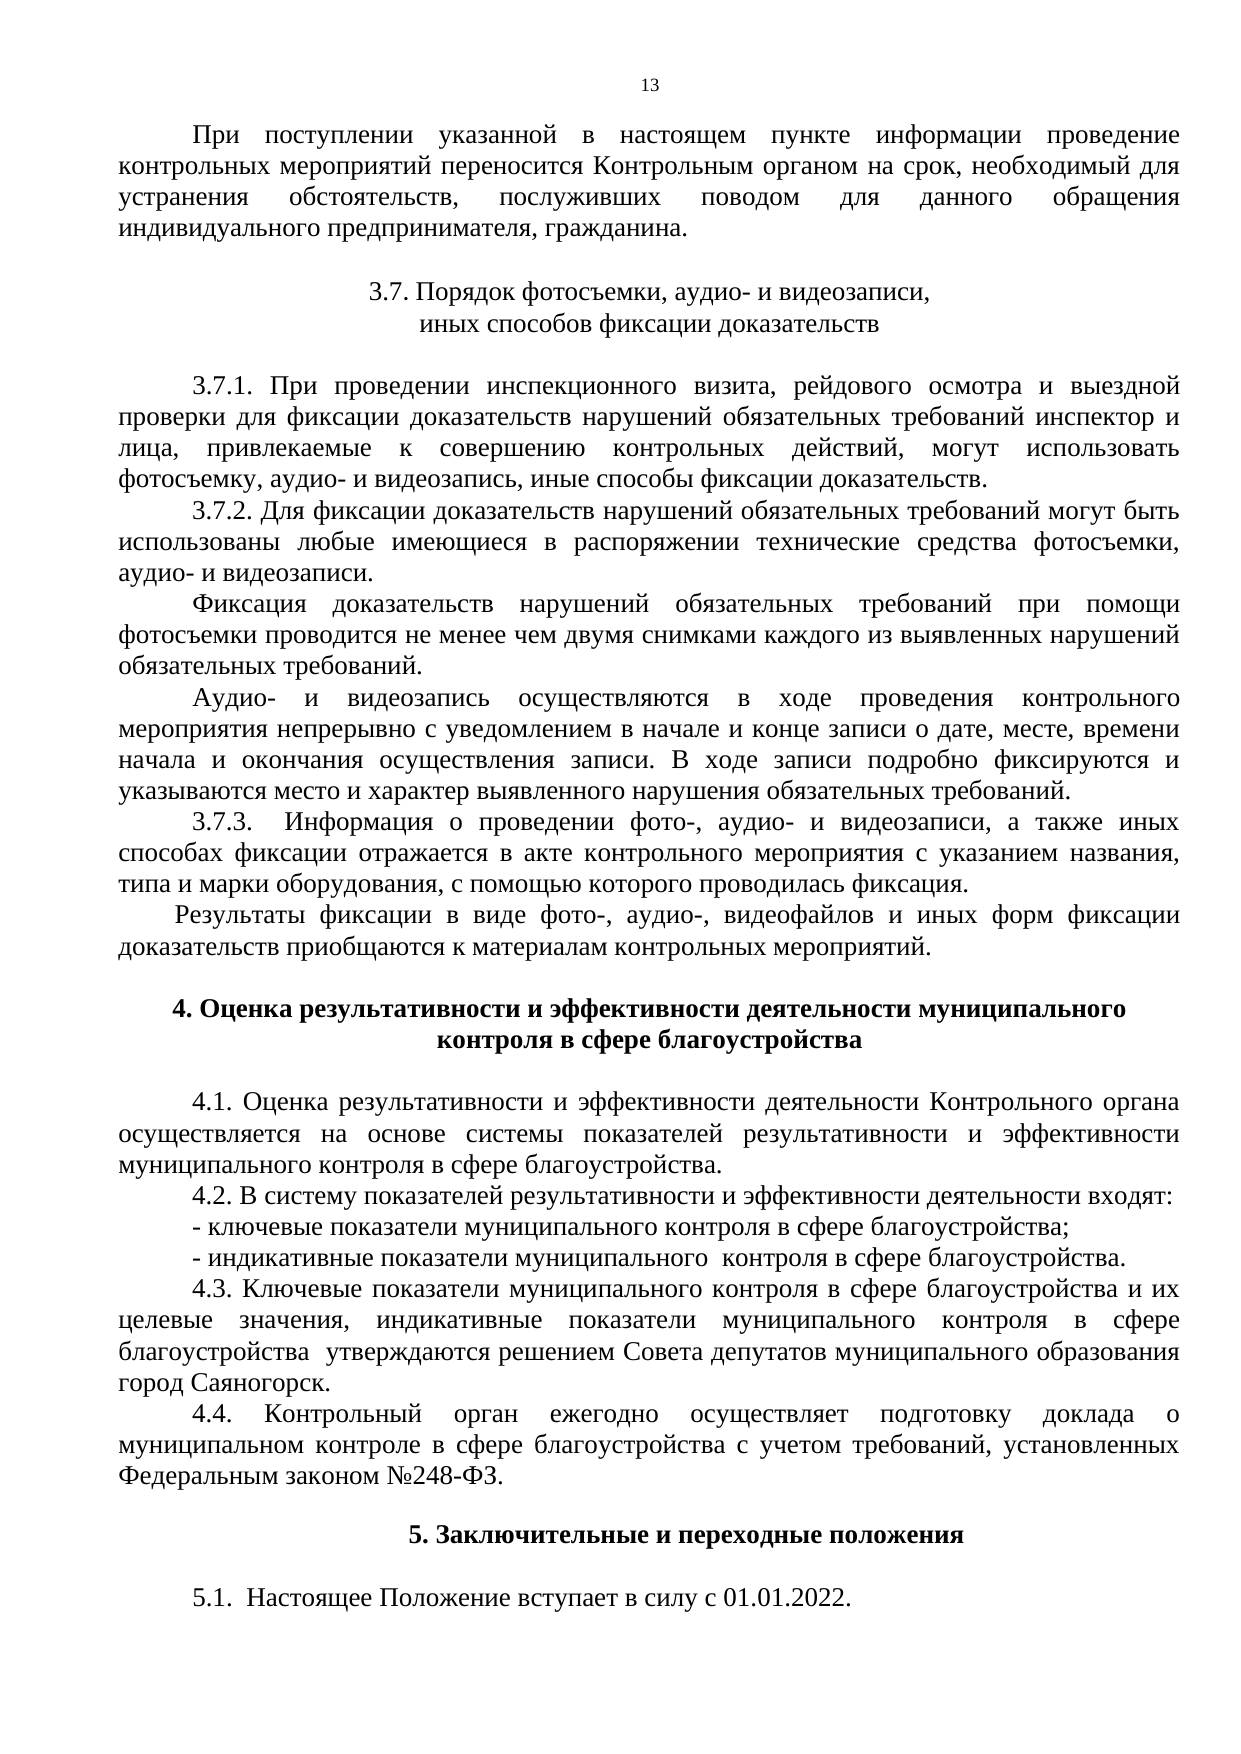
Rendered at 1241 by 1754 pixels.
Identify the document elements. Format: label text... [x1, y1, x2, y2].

text 3.7.2. Для фиксации доказательств нарушений обязательных требований могут быть использованы любые имеющиеся в распоряжении технические средства фотосъемки, аудио- и видеозаписи. [118, 494, 1181, 587]
text 4.4. Контрольный орган ежегодно осуществляет подготовку доклада о муниципальном контроле в сфере благоустройства с учетом требований, установленных Федеральным законом №248-ФЗ. [118, 1397, 1181, 1490]
list 5. Заключительные и переходные положения [118, 1518, 1181, 1549]
text 4.1. Оценка результативности и эффективности деятельности Контрольного органа осуществляется на основе системы показателей результативности и эффективности муниципального контроля в сфере благоустройства. [118, 1086, 1181, 1179]
text 4.3. Ключевые показатели муниципального контроля в сфере благоустройства и их целевые значения, индикативные показатели муниципального контроля в сфере благоустройства утверждаются решением Совета депутатов муниципального образования город Саяногорск. [118, 1272, 1181, 1397]
list 4. Оценка результативности и эффективности деятельности муниципального контроля в сфере благоустройства [118, 992, 1181, 1054]
list 5.1. Настоящее Положение вступает в силу с 01.01.2022. [118, 1581, 1181, 1612]
text - ключевые показатели муниципального контроля в сфере благоустройства; [118, 1210, 1181, 1241]
text Результаты фиксации в виде фото-, аудио-, видеофайлов и иных форм фиксации доказательств приобщаются к материалам контрольных мероприятий. [118, 899, 1181, 961]
text 3.7.3. Информация о проведении фото-, аудио- и видеозаписи, а также иных способах фиксации отражается в акте контрольного мероприятия с указанием названия, типа и марки оборудования, с помощью которого проводилась фиксация. [118, 805, 1181, 899]
text 3.7. Порядок фотосъемки, аудио- и видеозаписи, [118, 274, 1181, 307]
text При поступлении указанной в настоящем пункте информации проведение контрольных мероприятий переносится Контрольным органом на срок, необходимый для устранения обстоятельств, послуживших поводом для данного обращения индивидуального предпринимателя, гражданина. [118, 118, 1181, 243]
text - индикативные показатели муниципального контроля в сфере благоустройства. [118, 1241, 1181, 1272]
text 4.2. В систему показателей результативности и эффективности деятельности входят: [118, 1179, 1181, 1210]
text иных способов фиксации доказательств [118, 307, 1181, 338]
text Фиксация доказательств нарушений обязательных требований при помощи фотосъемки проводится не менее чем двумя снимками каждого из выявленных нарушений обязательных требований. [118, 587, 1181, 681]
text 3.7.1. При проведении инспекционного визита, рейдового осмотра и выездной проверки для фиксации доказательств нарушений обязательных требований инспектор и лица, привлекаемые к совершению контрольных действий, могут использовать фотосъемку, аудио- и видеозапись, иные способы фиксации доказательств. [118, 369, 1181, 494]
text Аудио- и видеозапись осуществляются в ходе проведения контрольного мероприятия непрерывно с уведомлением в начале и конце записи о дате, месте, времени начала и окончания осуществления записи. В ходе записи подробно фиксируются и указываются место и характер выявленного нарушения обязательных требований. [118, 681, 1181, 805]
